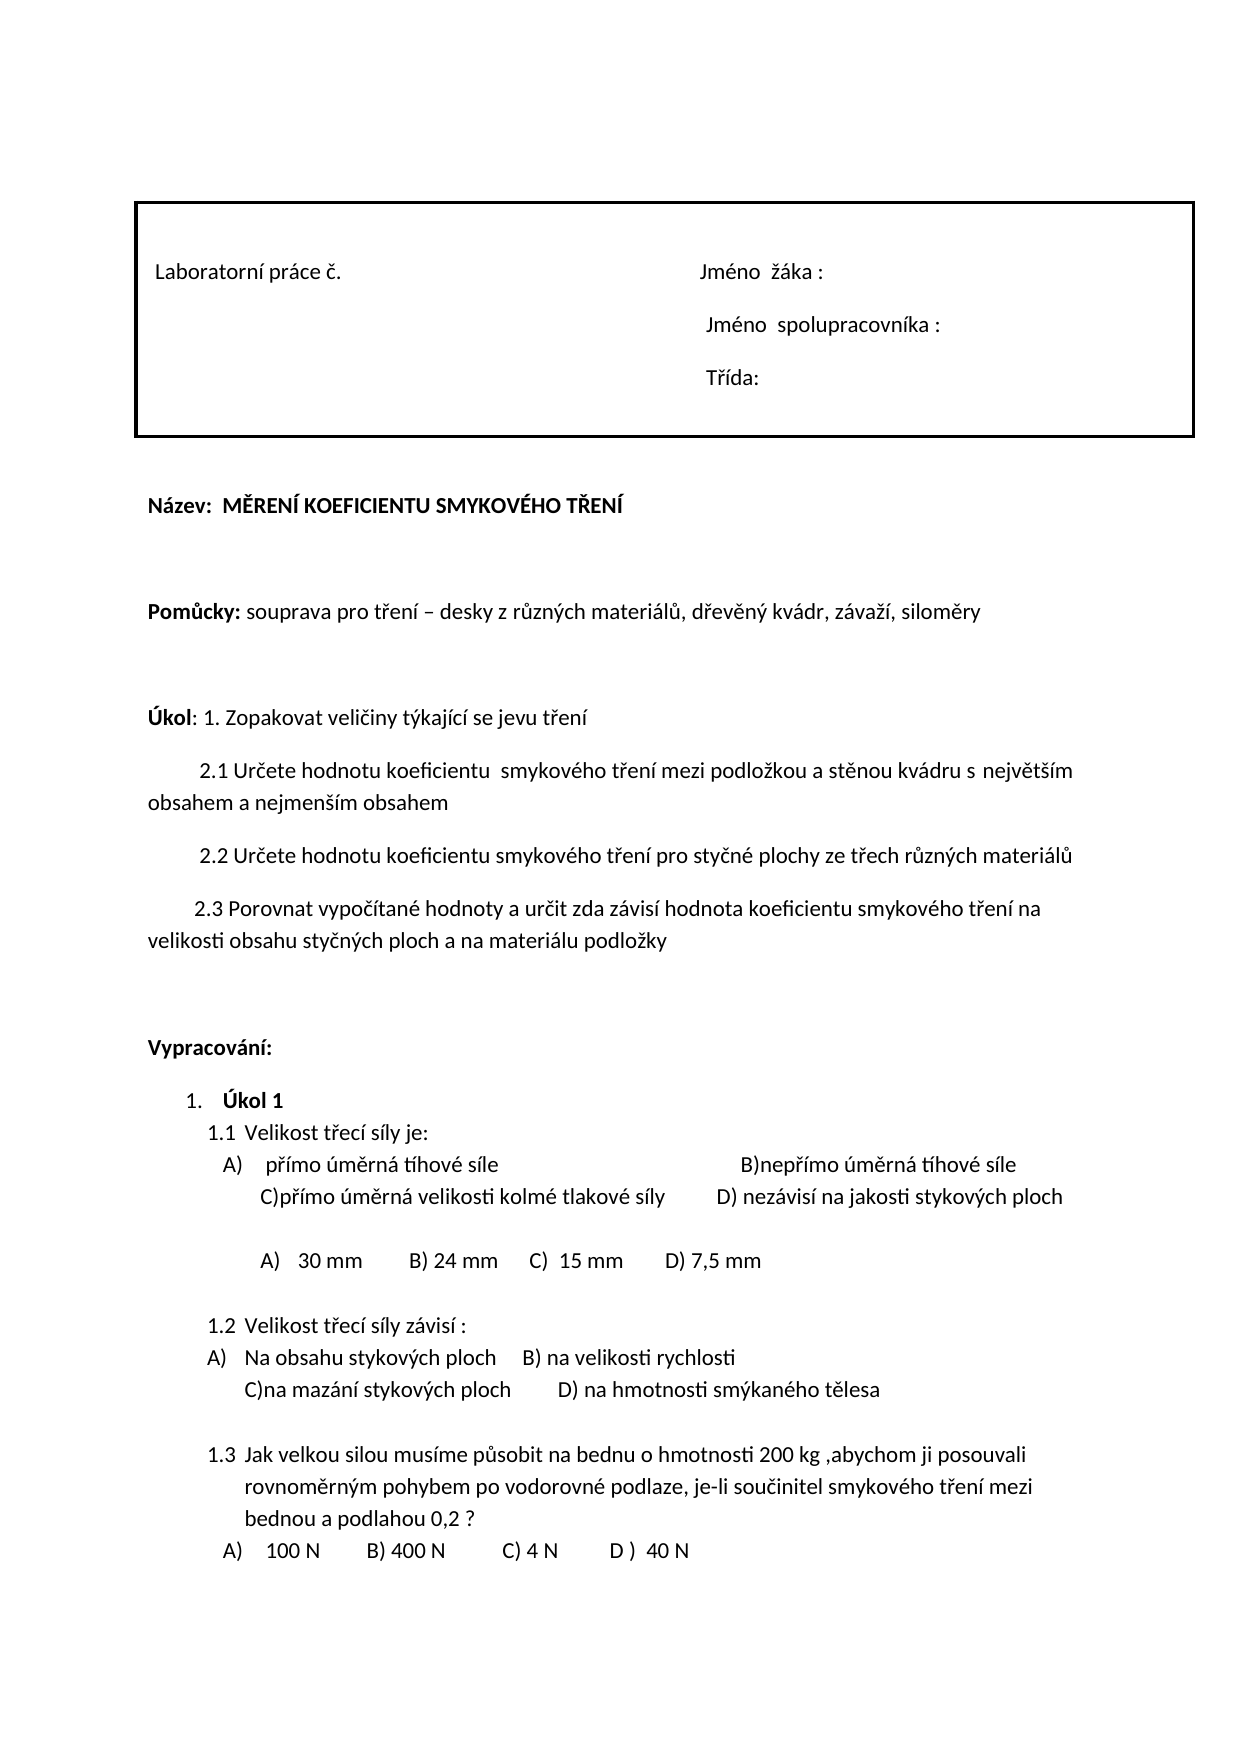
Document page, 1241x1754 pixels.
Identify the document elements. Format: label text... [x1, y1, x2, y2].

text Úkol: 1. Zopakovat veličiny týkající se jevu tření [148, 703, 1093, 731]
list přímo úměrná tíhové síle B)nepřímo úměrná tíhové síle C)přímo úměrná velikosti kolmé tlakové síly D) nezávisí na jakosti stykových ploch [223, 1150, 1093, 1210]
text 2.2 Určete hodnotu koeficientu smykového tření pro styčné plochy ze třech různých materiálů [148, 841, 1093, 869]
list Úkol 1 [185, 1086, 1093, 1114]
text Pomůcky: souprava pro tření – desky z různých materiálů, dřevěný kvádr, závaží, siloměry [148, 597, 1093, 625]
list Velikost třecí síly závisí : [207, 1311, 1093, 1339]
list Jak velkou silou musíme působit na bednu o hmotnosti 200 kg ,abychom ji posouvali rovnoměrným pohybem po vodorovné podlaze, je-li součinitel smykového tření mezi bednou a podlahou 0,2 ? [207, 1440, 1093, 1532]
text 2.3 Porovnat vypočítané hodnoty a určit zda závisí hodnota koeficientu smykového tření na velikosti obsahu styčných ploch a na materiálu podložky [148, 894, 1093, 955]
list C)na mazání stykových ploch D) na hmotnosti smýkaného tělesa [244, 1375, 1093, 1403]
list Velikost třecí síly je: [207, 1118, 1093, 1146]
table_header Laboratorní práce č. Jméno žáka : Jméno spolupracovníka : Třída: [138, 204, 1192, 435]
list 100 N B) 400 N C) 4 N D ) 40 N [223, 1536, 1093, 1564]
list 30 mm B) 24 mm C) 15 mm D) 7,5 mm [260, 1247, 1093, 1275]
text 2.1 Určete hodnotu koeficientu smykového tření mezi podložkou a stěnou kvádru s největším obsahem a nejmenším obsahem [148, 756, 1093, 816]
text Vypracování: [148, 1033, 1093, 1061]
text Název: MĚRENÍ KOEFICIENTU SMYKOVÉHO TŘENÍ [148, 491, 1093, 519]
list Na obsahu stykových ploch B) na velikosti rychlosti [207, 1343, 1093, 1371]
